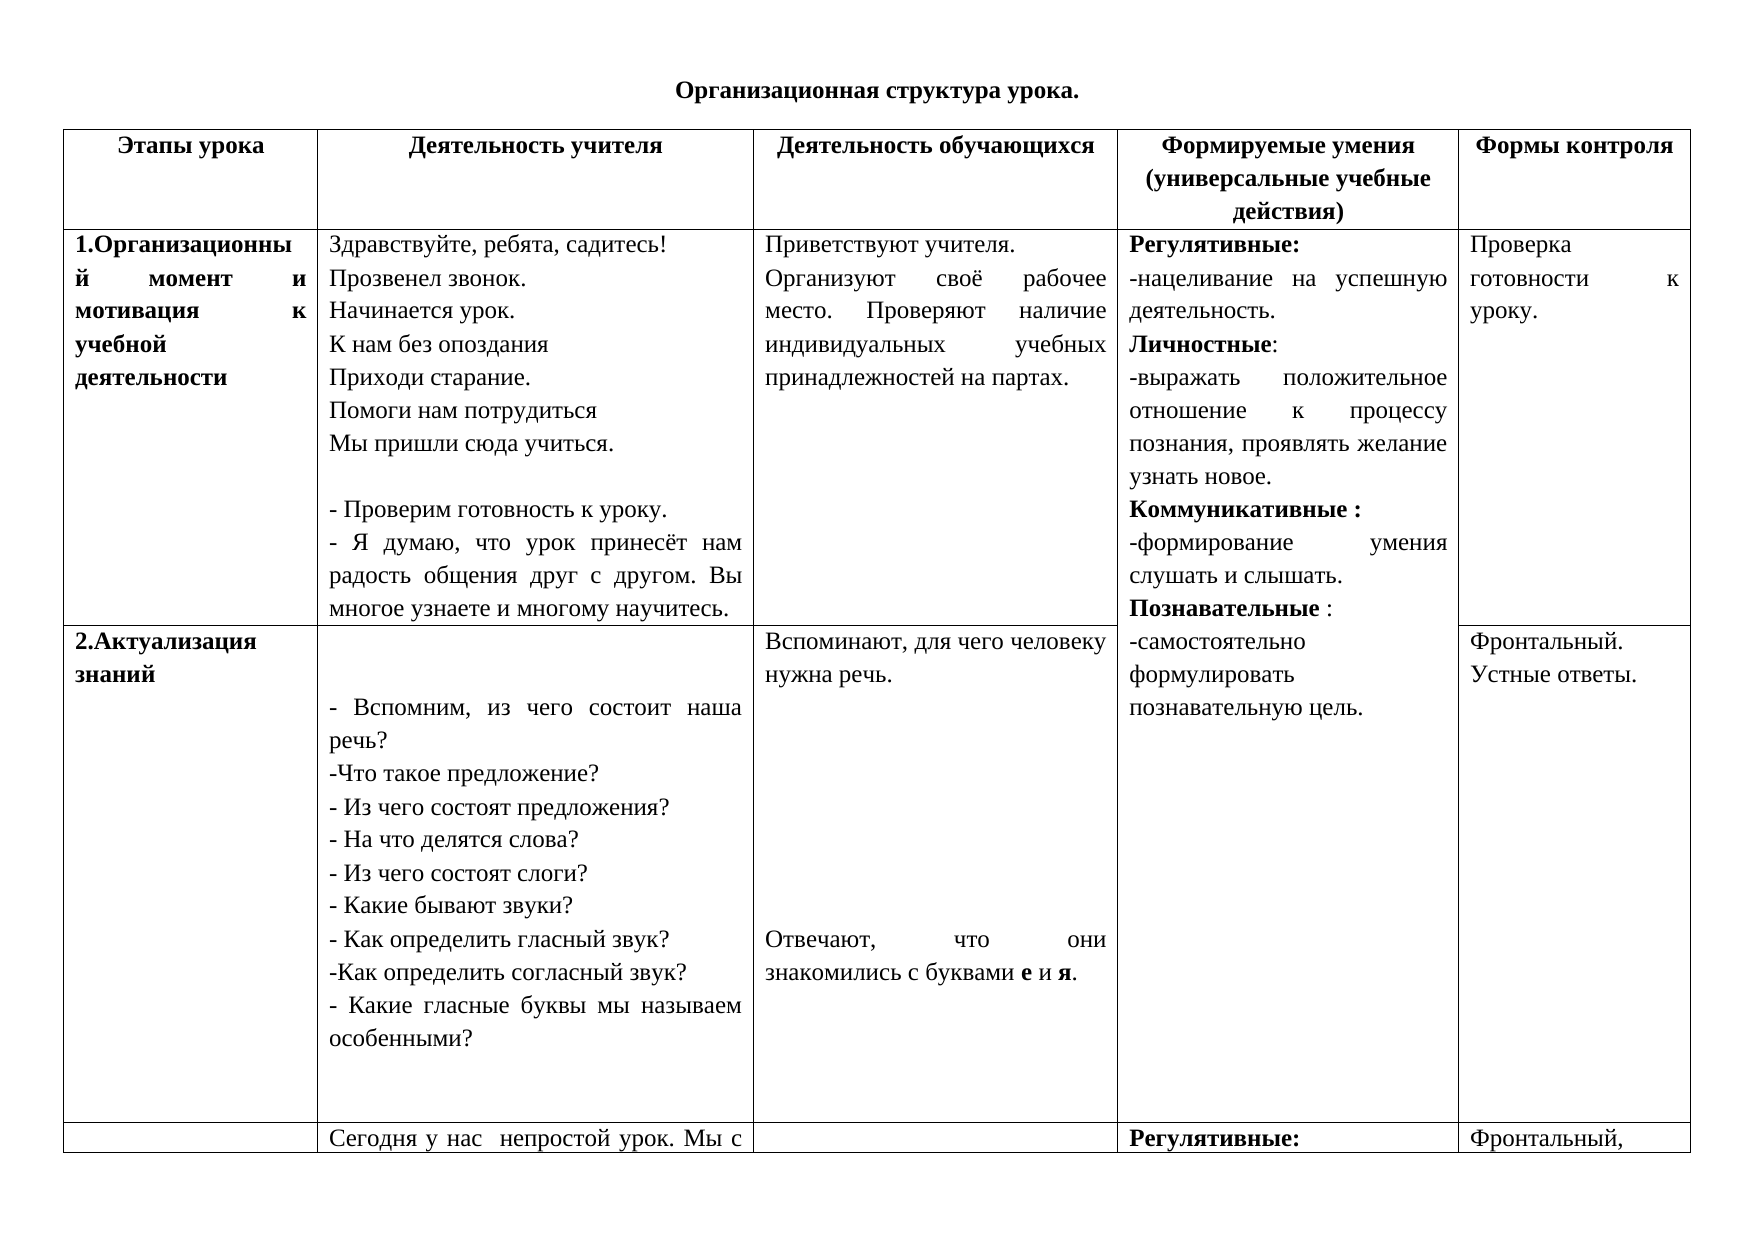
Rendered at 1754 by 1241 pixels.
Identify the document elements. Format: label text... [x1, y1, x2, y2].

table_cell Регулятивные: -нацеливание на успешную деятельность. Личностные: -выражать положительное отношение к процессу познания, проявлять желание узнать новое. Коммуникативные : -формирование умения слушать и слышать. Познавательные : -самостоятельно формулировать познавательную цель. [1118, 230, 1458, 1122]
table_cell Здравствуйте, ребята, садитесь! Прозвенел звонок. Начинается урок. К нам без опоздания Приходи старание. Помоги нам потрудиться Мы пришли сюда учиться. - Проверим готовность к уроку. - Я думаю, что урок принесёт нам радость общения друг с другом. Вы многое узнаете и многому научитесь. [318, 230, 753, 625]
table_header Формируемые умения (универсальные учебные действия) [1118, 130, 1458, 228]
table_header Этапы урока [64, 130, 317, 228]
table_cell - Вспомним, из чего состоит наша речь? -Что такое предложение? - Из чего состоят предложения? - На что делятся слова? - Из чего состоят слоги? - Какие бывают звуки? - Как определить гласный звук? -Как определить согласный звук? - Какие гласные буквы мы называем особенными? [318, 626, 753, 1122]
table_cell 2.Актуализация знаний [64, 626, 317, 1122]
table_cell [1459, 1123, 1690, 1152]
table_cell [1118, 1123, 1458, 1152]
table_header Деятельность обучающихся [754, 130, 1117, 228]
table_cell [754, 1123, 1117, 1152]
table_cell 1.Организационный момент и мотивация к учебной деятельности [64, 230, 317, 625]
table_header Формы контроля [1459, 130, 1690, 228]
text Организационная структура урока. [75, 75, 1679, 104]
table_cell Проверка готовности к уроку. [1459, 230, 1690, 625]
table_cell Фронтальный. Устные ответы. [1459, 626, 1690, 1122]
table_header Деятельность учителя [318, 130, 753, 228]
table_cell Вспоминают, для чего человеку нужна речь. Отвечают, что они знакомились с буквами е и я. [754, 626, 1117, 1122]
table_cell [64, 1123, 317, 1152]
table_cell Приветствуют учителя. Организуют своё рабочее место. Проверяют наличие индивидуальных учебных принадлежностей на партах. [754, 230, 1117, 625]
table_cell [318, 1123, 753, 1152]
